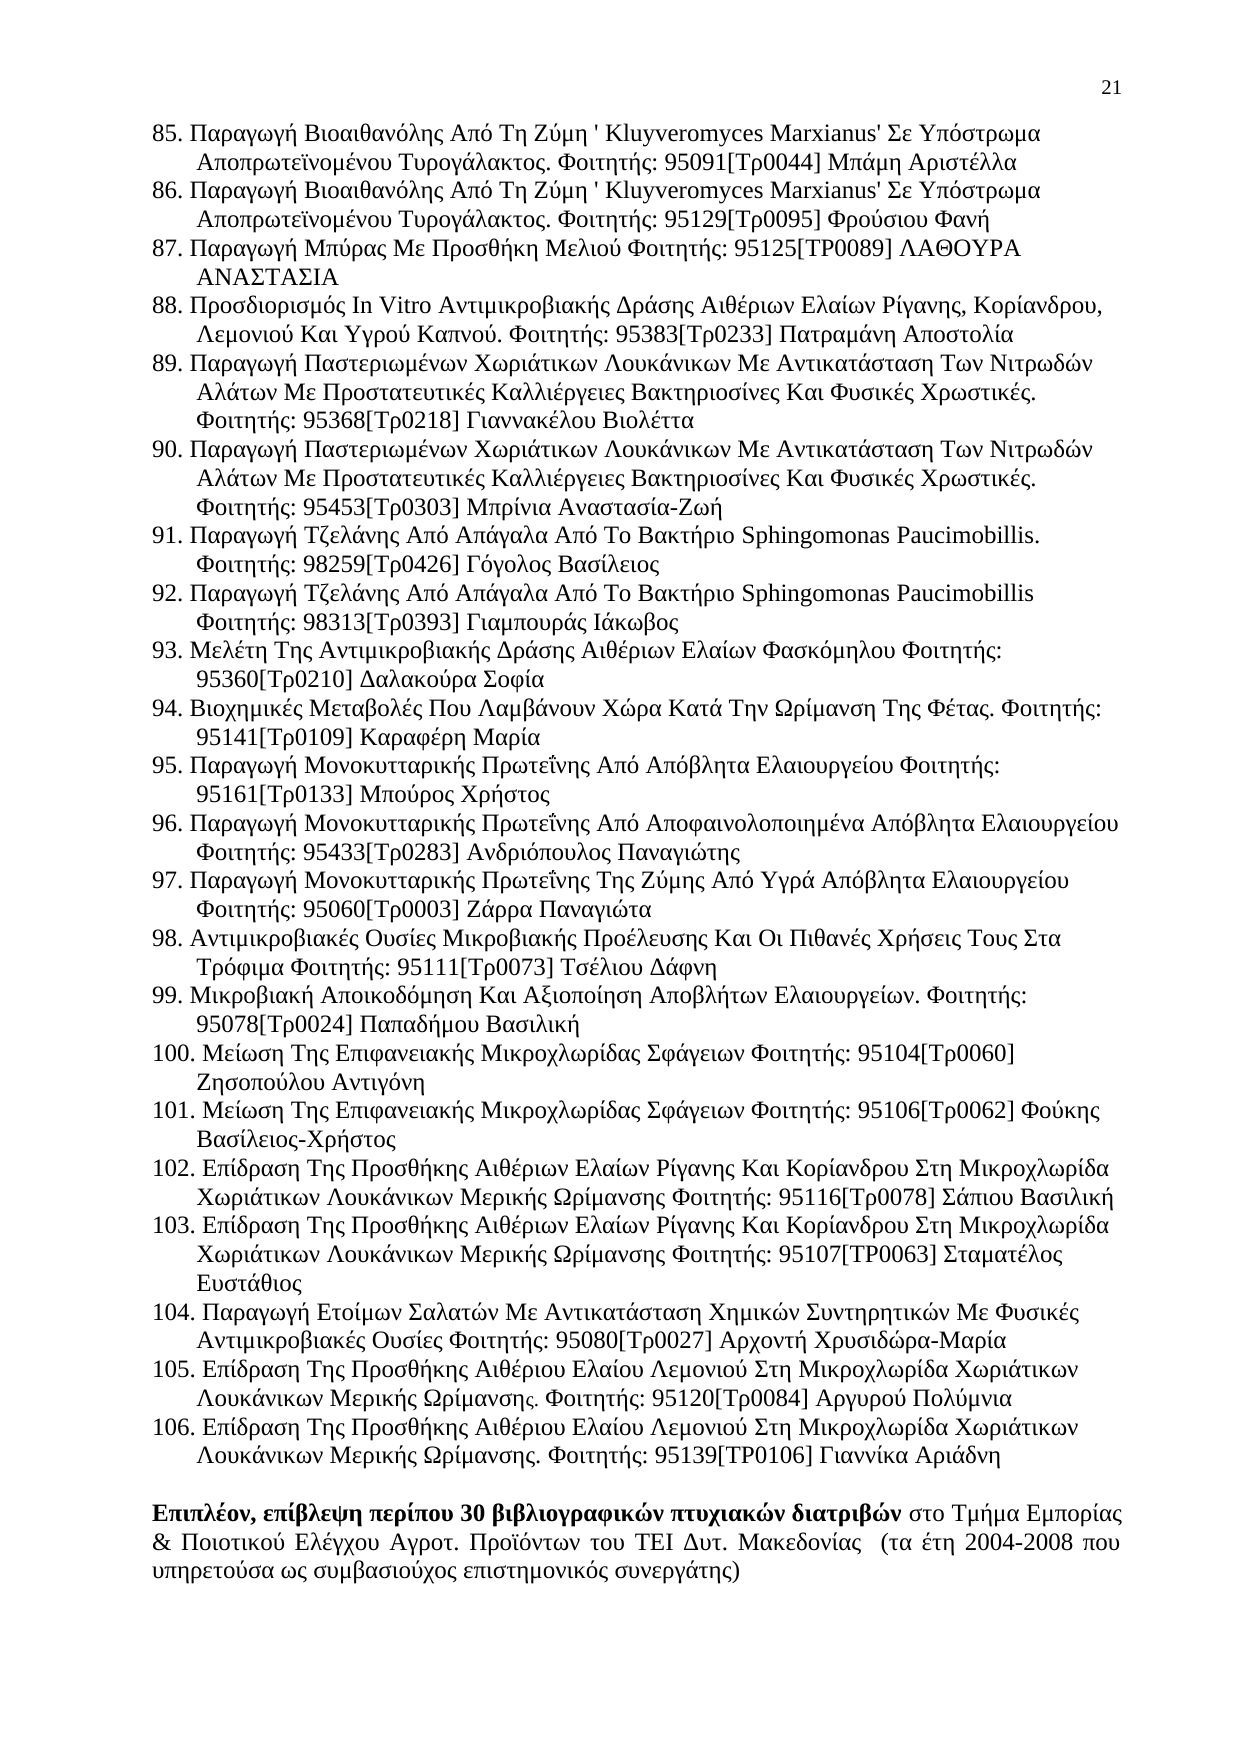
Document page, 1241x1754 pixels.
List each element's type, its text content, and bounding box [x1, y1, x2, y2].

text 96. Παραγωγή Μονοκυτταρικής Πρωτεΐνης Από Αποφαινολοποιημένα Απόβλητα Ελαιουργείου Φοιτητής: 95433[Τρ0283] Ανδριόπουλος Παναγιώτης [152, 808, 1122, 866]
text 85. Παραγωγή Βιοαιθανόλης Από Τη Ζύμη ' Kluyveromyces Marxianus' Σε Υπόστρωμα Αποπρωτεϊνομένου Τυρογάλακτος. Φοιτητής: 95091[Τρ0044] Μπάμη Αριστέλλα [152, 118, 1122, 176]
text 86. Παραγωγή Βιοαιθανόλης Από Τη Ζύμη ' Kluyveromyces Marxianus' Σε Υπόστρωμα Αποπρωτεϊνομένου Τυρογάλακτος. Φοιτητής: 95129[Τρ0095] Φρούσιου Φανή [152, 176, 1122, 233]
text 98. Αντιμικροβιακές Ουσίες Μικροβιακής Προέλευσης Και Οι Πιθανές Χρήσεις Τους Στα Τρόφιμα Φοιτητής: 95111[Τρ0073] Τσέλιου Δάφνη [152, 923, 1122, 981]
text 106. Επίδραση Της Προσθήκης Αιθέριου Ελαίου Λεμονιού Στη Μικροχλωρίδα Χωριάτικων Λουκάνικων Μερικής Ωρίμανσης. Φοιτητής: 95139[ΤΡ0106] Γιαννίκα Αριάδνη [152, 1412, 1122, 1469]
text 88. Προσδιορισμός In Vitro Αντιμικροβιακής Δράσης Αιθέριων Ελαίων Ρίγανης, Κορίανδρου, Λεμονιού Και Υγρού Καπνού. Φοιτητής: 95383[Τρ0233] Πατραμάνη Αποστολία [152, 291, 1122, 348]
text Επιπλέον, επίβλεψη περίπου 30 βιβλιογραφικών πτυχιακών διατριβών στο Τμήμα Εμπορίας & Ποιοτικού Ελέγχου Αγροτ. Προϊόντων του ΤΕΙ Δυτ. Μακεδονίας (τα έτη 2004-2008 που υπηρετούσα ως συμβασιούχος επιστημονικός συνεργάτης) [152, 1498, 1122, 1584]
text 102. Επίδραση Της Προσθήκης Αιθέριων Ελαίων Ρίγανης Και Κορίανδρου Στη Μικροχλωρίδα Χωριάτικων Λουκάνικων Μερικής Ωρίμανσης Φοιτητής: 95116[Τρ0078] Σάπιου Βασιλική [152, 1153, 1122, 1211]
text 94. Βιοχημικές Μεταβολές Που Λαμβάνουν Χώρα Κατά Την Ωρίμανση Της Φέτας. Φοιτητής: 95141[Τρ0109] Καραφέρη Μαρία [152, 693, 1122, 751]
text 90. Παραγωγή Παστεριωμένων Χωριάτικων Λουκάνικων Με Αντικατάσταση Των Νιτρωδών Αλάτων Με Προστατευτικές Καλλιέργειες Βακτηριοσίνες Και Φυσικές Χρωστικές. Φοιτητής: 95453[Τρ0303] Μπρίνια Αναστασία-Ζωή [152, 434, 1122, 521]
text 100. Μείωση Της Επιφανειακής Μικροχλωρίδας Σφάγειων Φοιτητής: 95104[Τρ0060] Ζησοπούλου Αντιγόνη [152, 1038, 1122, 1096]
text 103. Επίδραση Της Προσθήκης Αιθέριων Ελαίων Ρίγανης Και Κορίανδρου Στη Μικροχλωρίδα Χωριάτικων Λουκάνικων Μερικής Ωρίμανσης Φοιτητής: 95107[ΤΡ0063] Σταματέλος Ευστάθιος [152, 1211, 1122, 1297]
text 105. Επίδραση Της Προσθήκης Αιθέριου Ελαίου Λεμονιού Στη Μικροχλωρίδα Χωριάτικων Λουκάνικων Μερικής Ωρίμανσης. Φοιτητής: 95120[Τρ0084] Αργυρού Πολύμνια [152, 1354, 1122, 1412]
text 99. Μικροβιακή Αποικοδόμηση Και Αξιοποίηση Αποβλήτων Ελαιουργείων. Φοιτητής: 95078[Τρ0024] Παπαδήμου Βασιλική [152, 981, 1122, 1038]
text 101. Μείωση Της Επιφανειακής Μικροχλωρίδας Σφάγειων Φοιτητής: 95106[Τρ0062] Φούκης Βασίλειος-Χρήστος [152, 1096, 1122, 1153]
text 92. Παραγωγή Τζελάνης Από Απάγαλα Από Το Βακτήριο Sphingomonas Paucimobillis Φοιτητής: 98313[Τρ0393] Γιαμπουράς Ιάκωβος [152, 578, 1122, 636]
text 87. Παραγωγή Μπύρας Με Προσθήκη Μελιού Φοιτητής: 95125[ΤΡ0089] ΛΑΘΟΥΡΑ ΑΝΑΣΤΑΣΙΑ [152, 233, 1122, 291]
text 91. Παραγωγή Τζελάνης Από Απάγαλα Από Το Βακτήριο Sphingomonas Paucimobillis. Φοιτητής: 98259[Τρ0426] Γόγολος Βασίλειος [152, 521, 1122, 578]
text 95. Παραγωγή Μονοκυτταρικής Πρωτεΐνης Από Απόβλητα Ελαιουργείου Φοιτητής: 95161[Τρ0133] Μπούρος Χρήστος [152, 751, 1122, 808]
text 93. Μελέτη Της Αντιμικροβιακής Δράσης Αιθέριων Ελαίων Φασκόμηλου Φοιτητής: 95360[Τρ0210] Δαλακούρα Σοφία [152, 636, 1122, 693]
text 89. Παραγωγή Παστεριωμένων Χωριάτικων Λουκάνικων Με Αντικατάσταση Των Νιτρωδών Αλάτων Με Προστατευτικές Καλλιέργειες Βακτηριοσίνες Και Φυσικές Χρωστικές. Φοιτητής: 95368[Τρ0218] Γιαννακέλου Βιολέττα [152, 348, 1122, 434]
text 104. Παραγωγή Ετοίμων Σαλατών Με Αντικατάσταση Χημικών Συντηρητικών Με Φυσικές Αντιμικροβιακές Ουσίες Φοιτητής: 95080[Τρ0027] Αρχοντή Χρυσιδώρα-Μαρία [152, 1297, 1122, 1354]
text 97. Παραγωγή Μονοκυτταρικής Πρωτεΐνης Της Ζύμης Από Υγρά Απόβλητα Ελαιουργείου Φοιτητής: 95060[Τρ0003] Ζάρρα Παναγιώτα [152, 866, 1122, 923]
